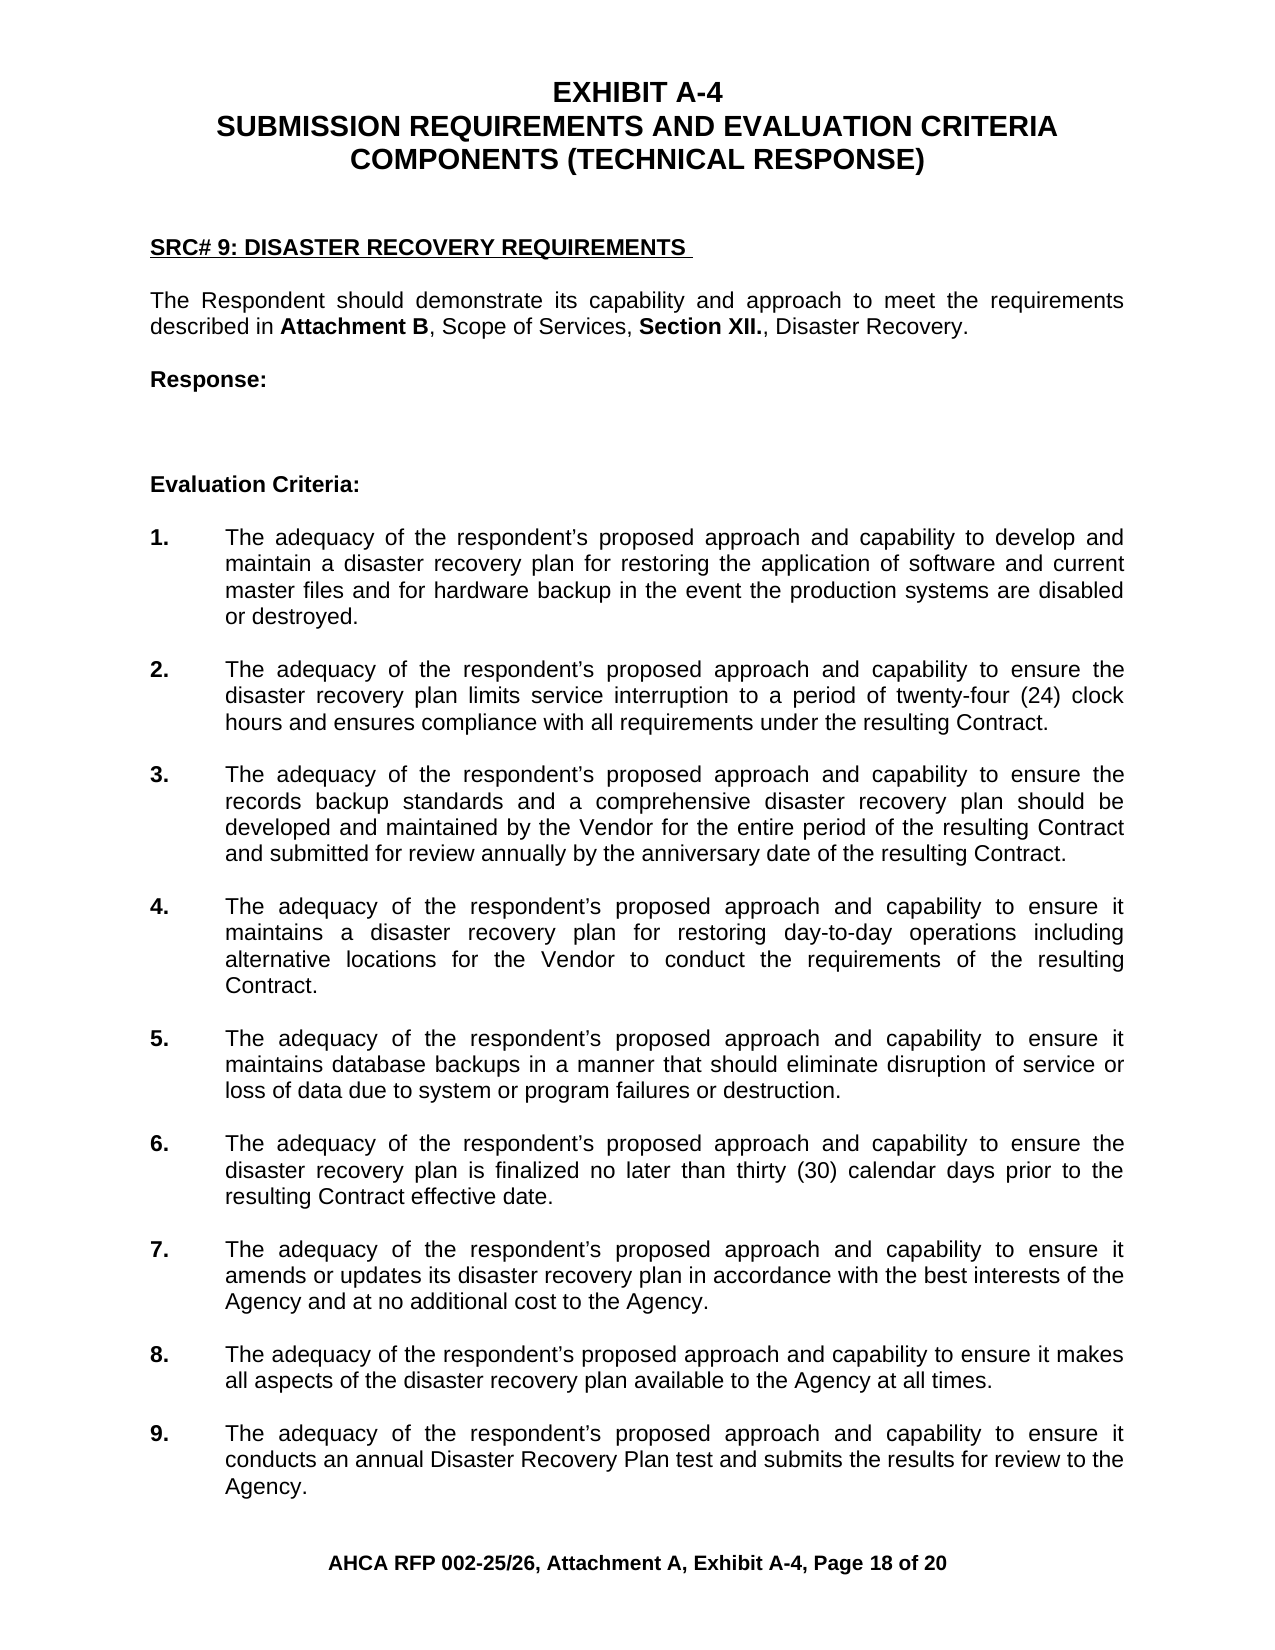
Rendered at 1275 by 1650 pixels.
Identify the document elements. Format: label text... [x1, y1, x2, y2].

list The adequacy of the respondent’s proposed approach and capability to ensure it conducts an annual Disaster Recovery Plan test and submits the results for review to the Agency. [150, 1420, 1125, 1499]
list The adequacy of the respondent’s proposed approach and capability to ensure it amends or updates its disaster recovery plan in accordance with the best interests of the Agency and at no additional cost to the Agency. [150, 1236, 1125, 1315]
list The adequacy of the respondent’s proposed approach and capability to ensure it maintains a disaster recovery plan for restoring day-to-day operations including alternative locations for the Vendor to conduct the requirements of the resulting Contract. [150, 893, 1125, 998]
text The Respondent should demonstrate its capability and approach to meet the requirements described in Attachment B, Scope of Services, Section XII., Disaster Recovery. [150, 287, 1125, 339]
list The adequacy of the respondent’s proposed approach and capability to ensure the disaster recovery plan is finalized no later than thirty (30) calendar days prior to the resulting Contract effective date. [150, 1130, 1125, 1209]
subtitle SRC# 9: DISASTER RECOVERY REQUIREMENTS [150, 234, 1125, 261]
list The adequacy of the respondent’s proposed approach and capability to ensure the disaster recovery plan limits service interruption to a period of twenty-four (24) clock hours and ensures compliance with all requirements under the resulting Contract. [150, 656, 1125, 735]
list The adequacy of the respondent’s proposed approach and capability to ensure it makes all aspects of the disaster recovery plan available to the Agency at all times. [150, 1341, 1125, 1394]
list The adequacy of the respondent’s proposed approach and capability to develop and maintain a disaster recovery plan for restoring the application of software and current master files and for hardware backup in the event the production systems are disabled or destroyed. [150, 524, 1125, 629]
list The adequacy of the respondent’s proposed approach and capability to ensure the records backup standards and a comprehensive disaster recovery plan should be developed and maintained by the Vendor for the entire period of the resulting Contract and submitted for review annually by the anniversary date of the resulting Contract. [150, 761, 1125, 867]
list The adequacy of the respondent’s proposed approach and capability to ensure it maintains database backups in a manner that should eliminate disruption of service or loss of data due to system or program failures or destruction. [150, 1025, 1125, 1104]
text Response: [150, 366, 1125, 392]
text Evaluation Criteria: [150, 471, 1125, 498]
